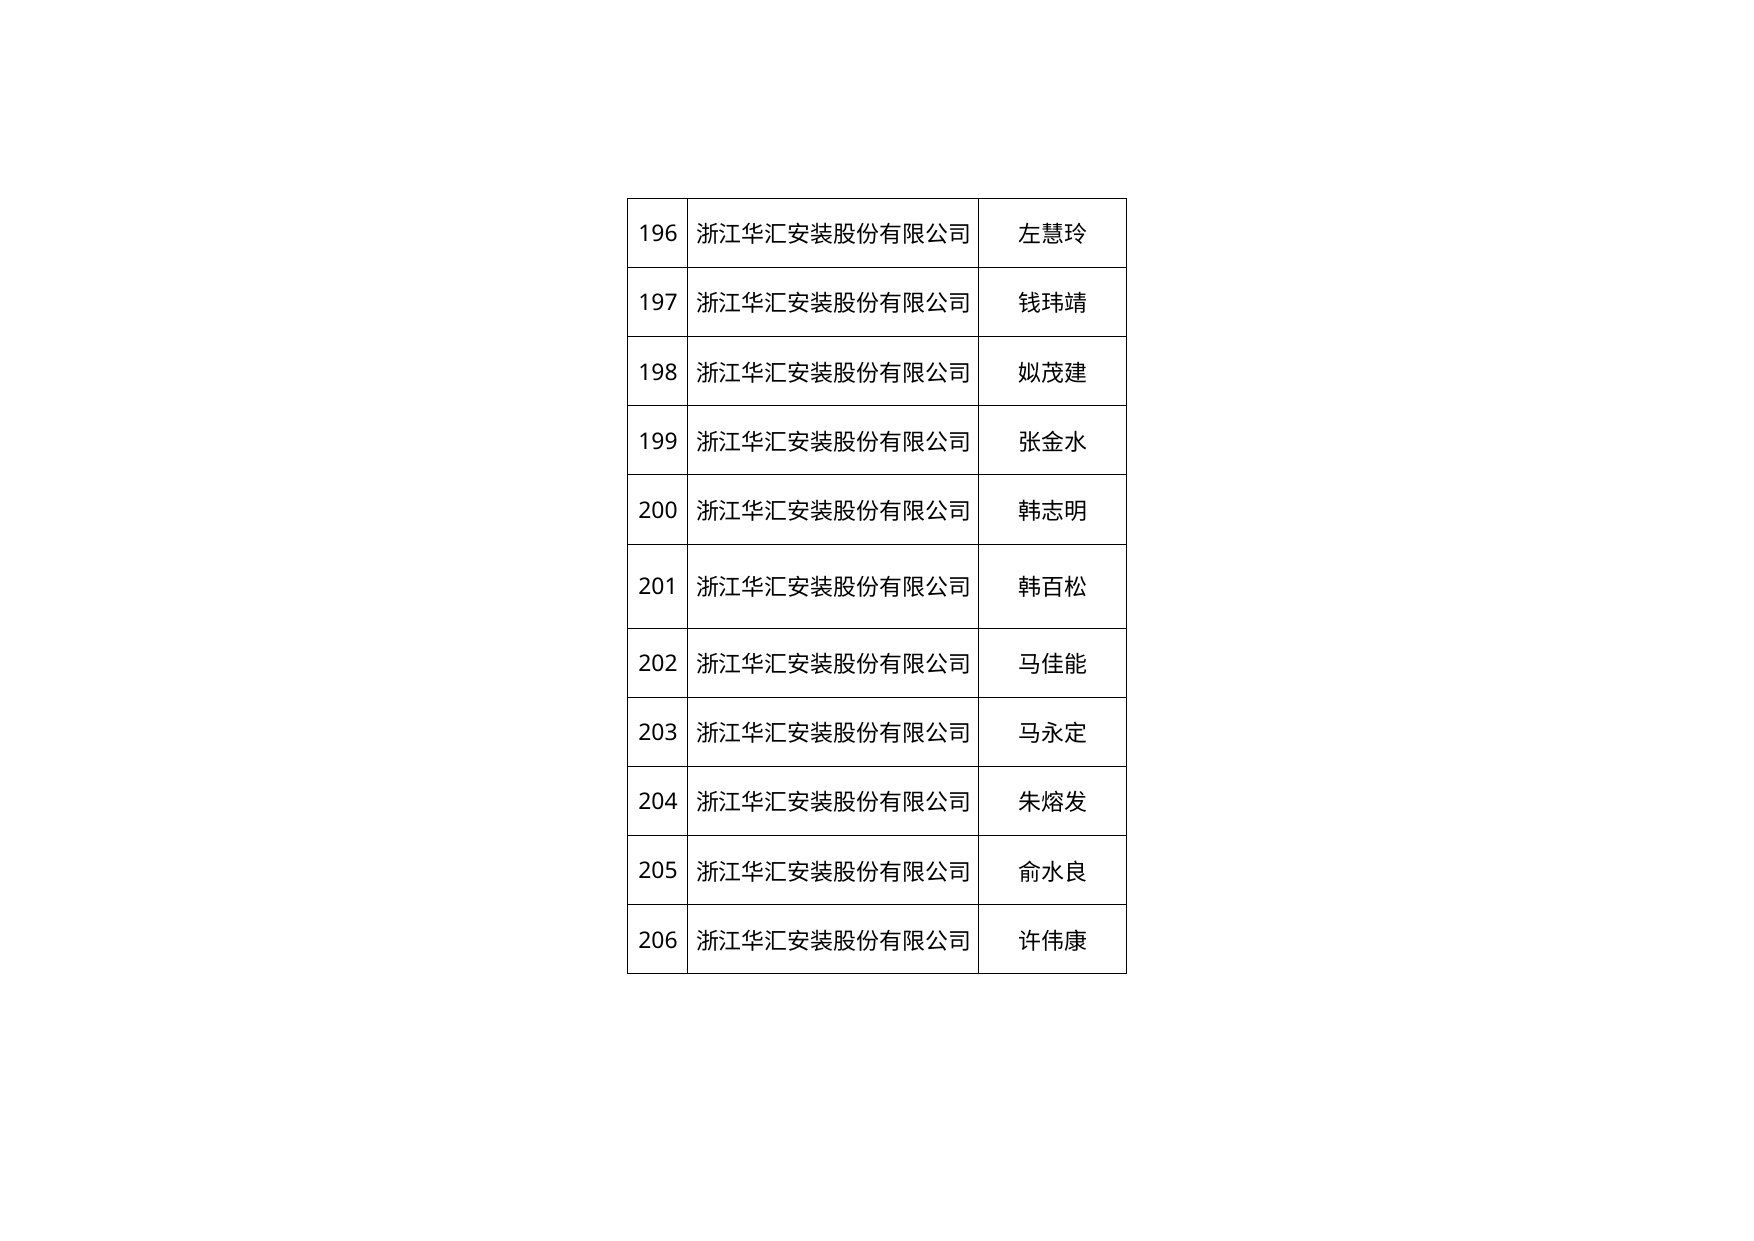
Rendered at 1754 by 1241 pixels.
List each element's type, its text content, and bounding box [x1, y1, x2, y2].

table_cell 206 [628, 905, 687, 973]
table_cell 205 [628, 836, 687, 904]
table_cell 浙江华汇安装股份有限公司 [688, 545, 978, 627]
table_cell 韩百松 [979, 545, 1126, 627]
table_cell 浙江华汇安装股份有限公司 [688, 836, 978, 904]
table_cell 朱熔发 [979, 767, 1126, 835]
table_cell 张金水 [979, 406, 1126, 474]
table_cell 203 [628, 698, 687, 766]
table_cell 浙江华汇安装股份有限公司 [688, 268, 978, 336]
table_cell 浙江华汇安装股份有限公司 [688, 629, 978, 697]
table_cell 199 [628, 406, 687, 474]
table_cell 浙江华汇安装股份有限公司 [688, 406, 978, 474]
table_cell 204 [628, 767, 687, 835]
table_cell 200 [628, 475, 687, 543]
table_cell 马佳能 [979, 629, 1126, 697]
table_cell 197 [628, 268, 687, 336]
table_cell 196 [628, 199, 687, 267]
table_cell 浙江华汇安装股份有限公司 [688, 698, 978, 766]
table_cell 198 [628, 337, 687, 405]
table_cell 韩志明 [979, 475, 1126, 543]
table_cell 许伟康 [979, 905, 1126, 973]
table_cell 浙江华汇安装股份有限公司 [688, 199, 978, 267]
table_cell 左慧玲 [979, 199, 1126, 267]
table_cell 浙江华汇安装股份有限公司 [688, 337, 978, 405]
table_cell 202 [628, 629, 687, 697]
table_cell 马永定 [979, 698, 1126, 766]
table_cell 俞水良 [979, 836, 1126, 904]
table_cell 201 [628, 545, 687, 627]
table_cell 钱玮靖 [979, 268, 1126, 336]
table_cell 浙江华汇安装股份有限公司 [688, 475, 978, 543]
table_cell 姒茂建 [979, 337, 1126, 405]
table_cell 浙江华汇安装股份有限公司 [688, 905, 978, 973]
table_cell 浙江华汇安装股份有限公司 [688, 767, 978, 835]
